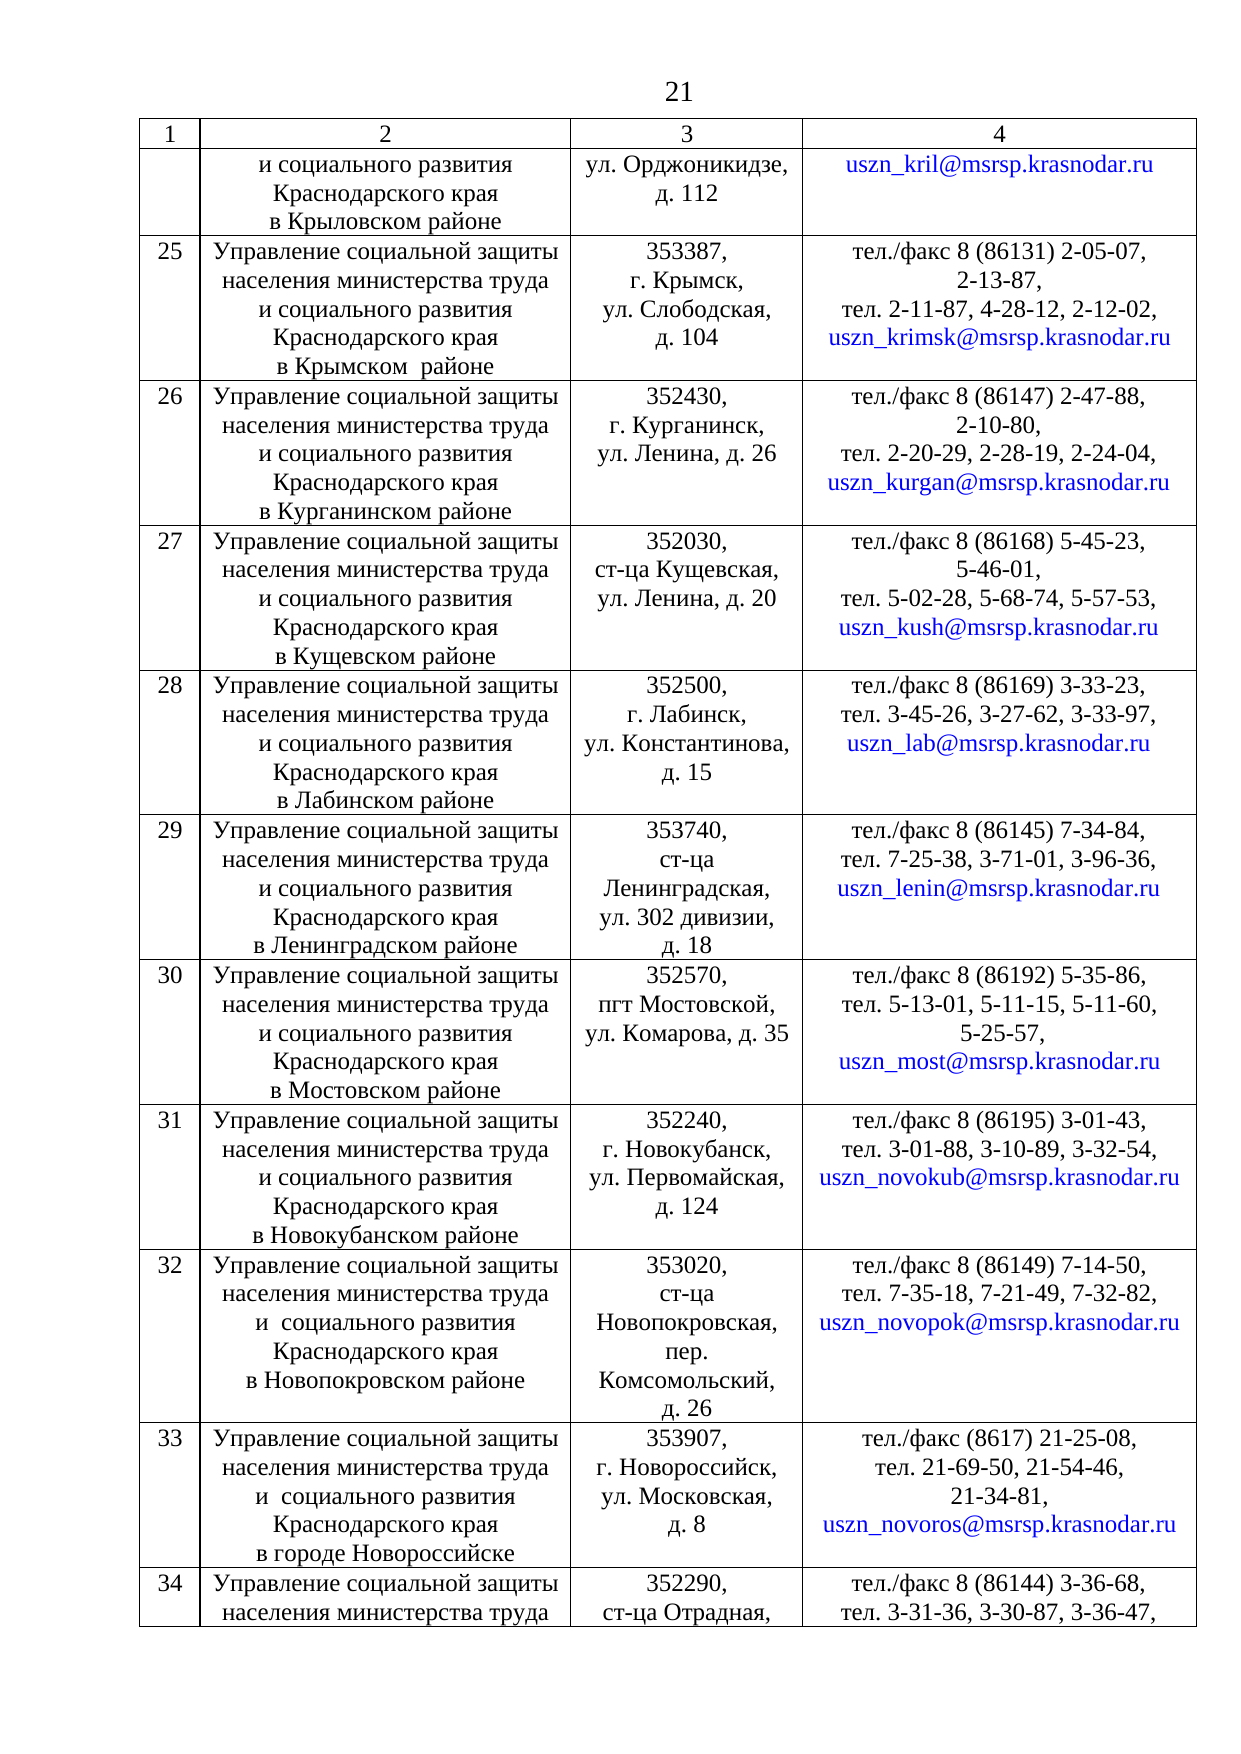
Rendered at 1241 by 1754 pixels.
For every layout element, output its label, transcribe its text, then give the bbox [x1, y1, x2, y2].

table_cell Управление социальной защиты населения министерства труда и социального развития Краснодарского края в Мостовском районе [201, 960, 570, 1104]
table_cell 31 [140, 1105, 199, 1249]
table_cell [803, 1568, 1196, 1626]
table_cell тел./факс 8 (86149) 7-14-50, тел. 7-35-18, 7-21-49, 7-32-82, uszn_novopok@msrsp.krasnodar.ru [803, 1250, 1196, 1422]
table_cell 353740, ст-ца Ленинградская, ул. 302 дивизии, д. 18 [571, 815, 802, 959]
table_cell Управление социальной защиты населения министерства труда и социального развития Краснодарского края в Крымском районе [201, 236, 570, 380]
table_cell тел./факс 8 (86131) 2-05-07, 2-13-87, тел. 2-11-87, 4-28-12, 2-12-02, uszn_krimsk@msrsp.krasnodar.ru [803, 236, 1196, 380]
table_cell 353387, г. Крымск, ул. Слободская, д. 104 [571, 236, 802, 380]
table_cell 29 [140, 815, 199, 959]
table_cell 25 [140, 236, 199, 380]
table_cell 352240, г. Новокубанск, ул. Первомайская, д. 124 [571, 1105, 802, 1249]
table_cell тел./факс (8617) 21-25-08, тел. 21-69-50, 21-54-46, 21-34-81, uszn_novoros@msrsp.krasnodar.ru [803, 1423, 1196, 1567]
table_cell Управление социальной защиты населения министерства труда и социального развития Краснодарского края в городе Новороссийске [201, 1423, 570, 1567]
table_cell 26 [140, 381, 199, 525]
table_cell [571, 149, 802, 235]
table_cell 30 [140, 960, 199, 1104]
table_cell 27 [140, 526, 199, 669]
table_header 2 [201, 119, 570, 148]
table_cell тел./факс 8 (86147) 2-47-88, 2-10-80, тел. 2-20-29, 2-28-19, 2-24-04, uszn_kurgan@msrsp.krasnodar.ru [803, 381, 1196, 525]
table_cell 353020, ст-ца Новопокровская, пер. Комсомольский, д. 26 [571, 1250, 802, 1422]
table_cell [803, 149, 1196, 235]
table_cell Управление социальной защиты населения министерства труда и социального развития Краснодарского края в Лабинском районе [201, 671, 570, 814]
table_cell тел./факс 8 (86168) 5-45-23, 5-46-01, тел. 5-02-28, 5-68-74, 5-57-53, uszn_kush@msrsp.krasnodar.ru [803, 526, 1196, 669]
table_header 4 [803, 119, 1196, 148]
table_cell Управление социальной защиты населения министерства труда и социального развития Краснодарского края в Ленинградском районе [201, 815, 570, 959]
table_cell Управление социальной защиты населения министерства труда и социального развития Краснодарского края в Кущевском районе [201, 526, 570, 669]
table_cell 33 [140, 1423, 199, 1567]
table_cell Управление социальной защиты населения министерства труда и социального развития Краснодарского края в Новопокровском районе [201, 1250, 570, 1422]
table_cell 352430, г. Курганинск, ул. Ленина, д. 26 [571, 381, 802, 525]
table_cell тел./факс 8 (86145) 7-34-84, тел. 7-25-38, 3-71-01, 3-96-36, uszn_lenin@msrsp.krasnodar.ru [803, 815, 1196, 959]
table_cell 28 [140, 671, 199, 814]
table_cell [571, 1568, 802, 1626]
table_cell 352570, пгт Мостовской, ул. Комарова, д. 35 [571, 960, 802, 1104]
table_header 1 [140, 119, 199, 148]
table_cell тел./факс 8 (86169) 3-33-23, тел. 3-45-26, 3-27-62, 3-33-97, uszn_lab@msrsp.krasnodar.ru [803, 671, 1196, 814]
table_cell Управление социальной защиты населения министерства труда и социального развития Краснодарского края в Новокубанском районе [201, 1105, 570, 1249]
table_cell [201, 1568, 570, 1626]
table_header 3 [571, 119, 802, 148]
table_cell 352500, г. Лабинск, ул. Константинова, д. 15 [571, 671, 802, 814]
table_cell 353907, г. Новороссийск, ул. Московская, д. 8 [571, 1423, 802, 1567]
table_cell тел./факс 8 (86192) 5-35-86, тел. 5-13-01, 5-11-15, 5-11-60, 5-25-57, uszn_most@msrsp.krasnodar.ru [803, 960, 1196, 1104]
table_cell 32 [140, 1250, 199, 1422]
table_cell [201, 149, 570, 235]
table_cell Управление социальной защиты населения министерства труда и социального развития Краснодарского края в Курганинском районе [201, 381, 570, 525]
table_cell 24 [140, 149, 199, 235]
table_cell 34 [140, 1568, 199, 1626]
table_cell 352030, ст-ца Кущевская, ул. Ленина, д. 20 [571, 526, 802, 669]
table_cell тел./факс 8 (86195) 3-01-43, тел. 3-01-88, 3-10-89, 3-32-54, uszn_novokub@msrsp.krasnodar.ru [803, 1105, 1196, 1249]
